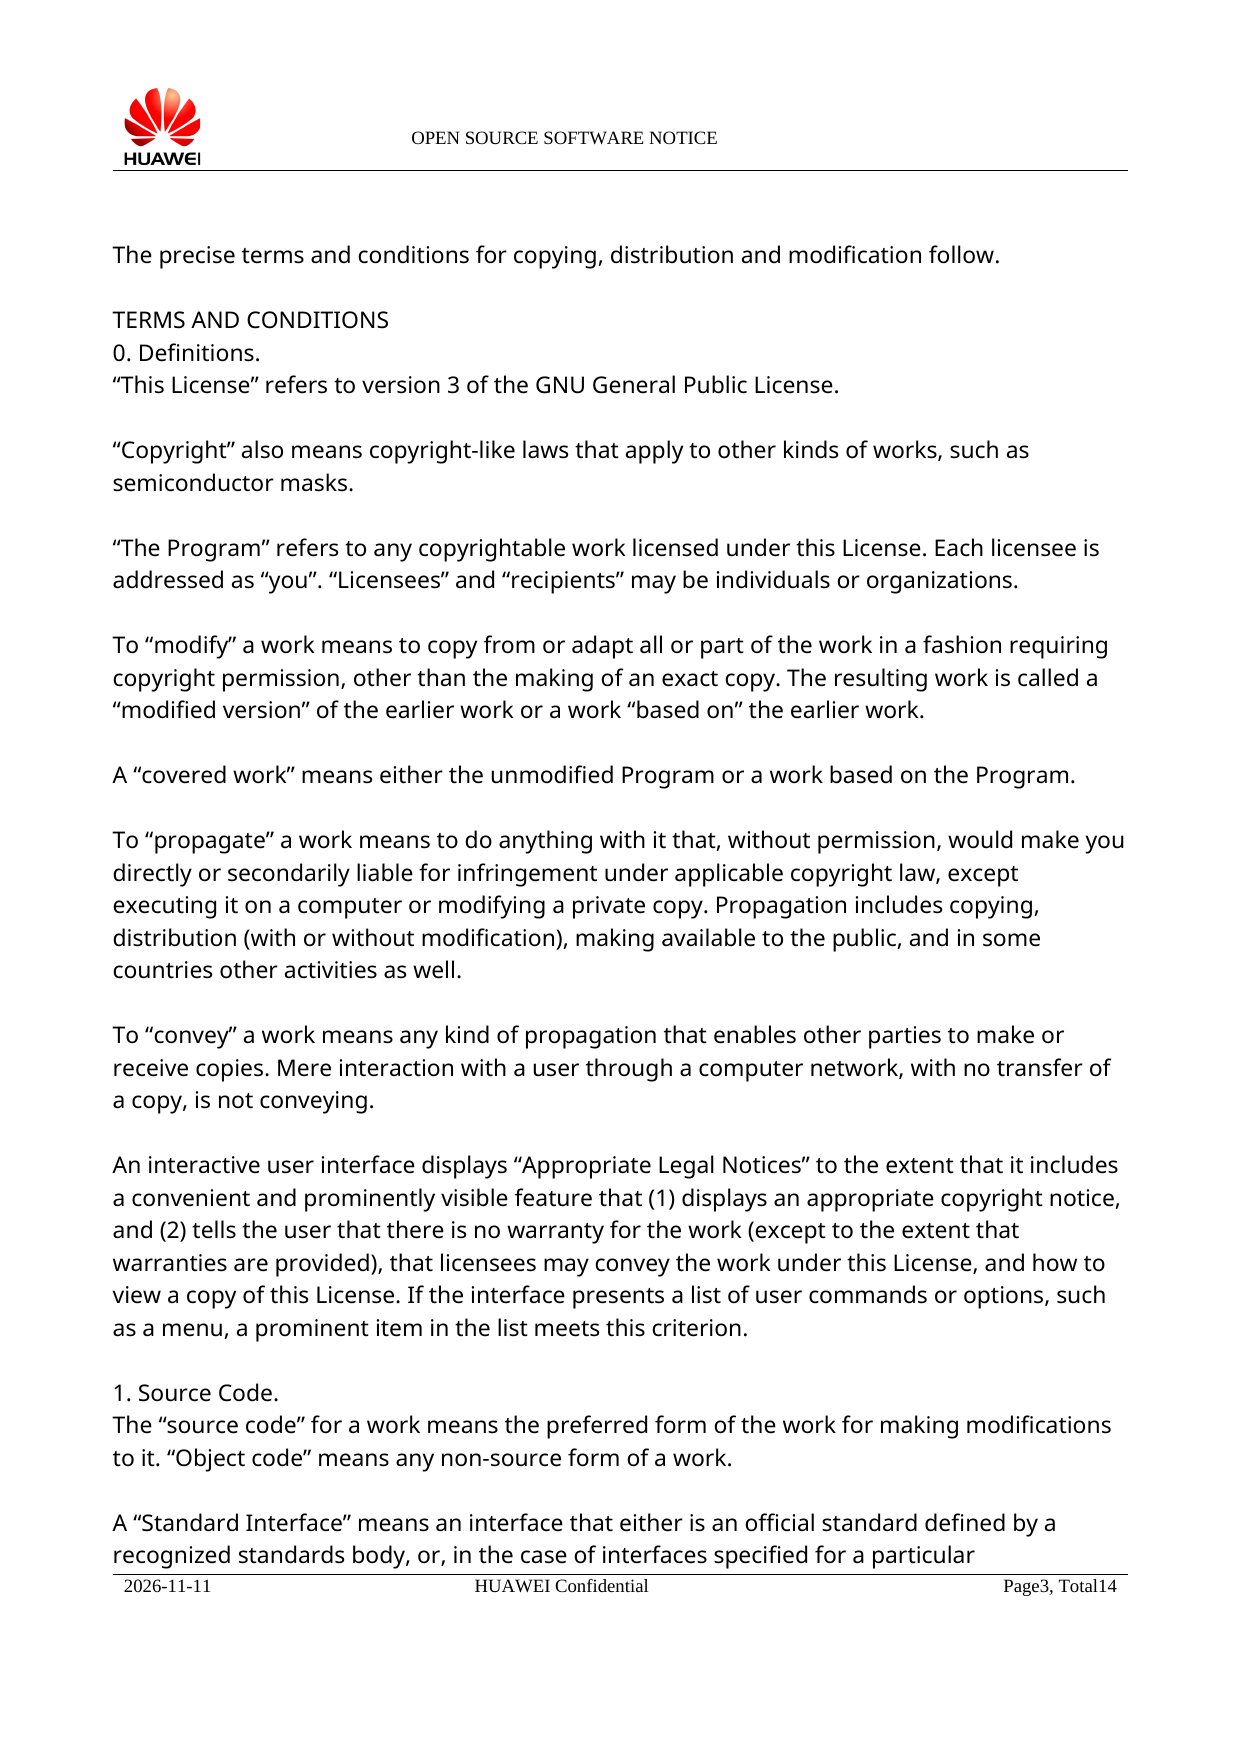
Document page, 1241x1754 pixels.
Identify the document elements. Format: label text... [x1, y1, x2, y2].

text The “source code” for a work means the preferred form of the work for making modifications to it. “Object code” means any non-source form of a work. [112, 1409, 1128, 1474]
picture [124, 88, 201, 165]
text “Copyright” also means copyright-like laws that apply to other kinds of works, such as semiconductor masks. [112, 434, 1128, 499]
text To “modify” a work means to copy from or adapt all or part of the work in a fashion requiring copyright permission, other than the making of an exact copy. The resulting work is called a “modified version” of the earlier work or a work “based on” the earlier work. [112, 629, 1128, 726]
text TERMS AND CONDITIONS [112, 304, 1128, 336]
text To “convey” a work means any kind of propagation that enables other parties to make or receive copies. Mere interaction with a user through a computer network, with no transfer of a copy, is not conveying. [112, 1019, 1128, 1116]
text 1. Source Code. [112, 1376, 1128, 1409]
text A “covered work” means either the unmodified Program or a work based on the Program. [112, 759, 1128, 791]
text 0. Definitions. [112, 336, 1128, 369]
text “The Program” refers to any copyrightable work licensed under this License. Each licensee is addressed as “you”. “Licensees” and “recipients” may be individuals or organizations. [112, 531, 1128, 596]
text “This License” refers to version 3 of the GNU General Public License. [112, 369, 1128, 401]
text An interactive user interface displays “Appropriate Legal Notices” to the extent that it includes a convenient and prominently visible feature that (1) displays an appropriate copyright notice, and (2) tells the user that there is no warranty for the work (except to the extent that warranties are provided), that licensees may convey the work under this License, and how to view a copy of this License. If the interface presents a list of user commands or options, such as a menu, a prominent item in the list meets this criterion. [112, 1149, 1128, 1344]
text The precise terms and conditions for copying, distribution and modification follow. [112, 239, 1128, 271]
text To “propagate” a work means to do anything with it that, without permission, would make you directly or secondarily liable for infringement under applicable copyright law, except executing it on a computer or modifying a private copy. Propagation includes copying, distribution (with or without modification), making available to the public, and in some countries other activities as well. [112, 824, 1128, 986]
